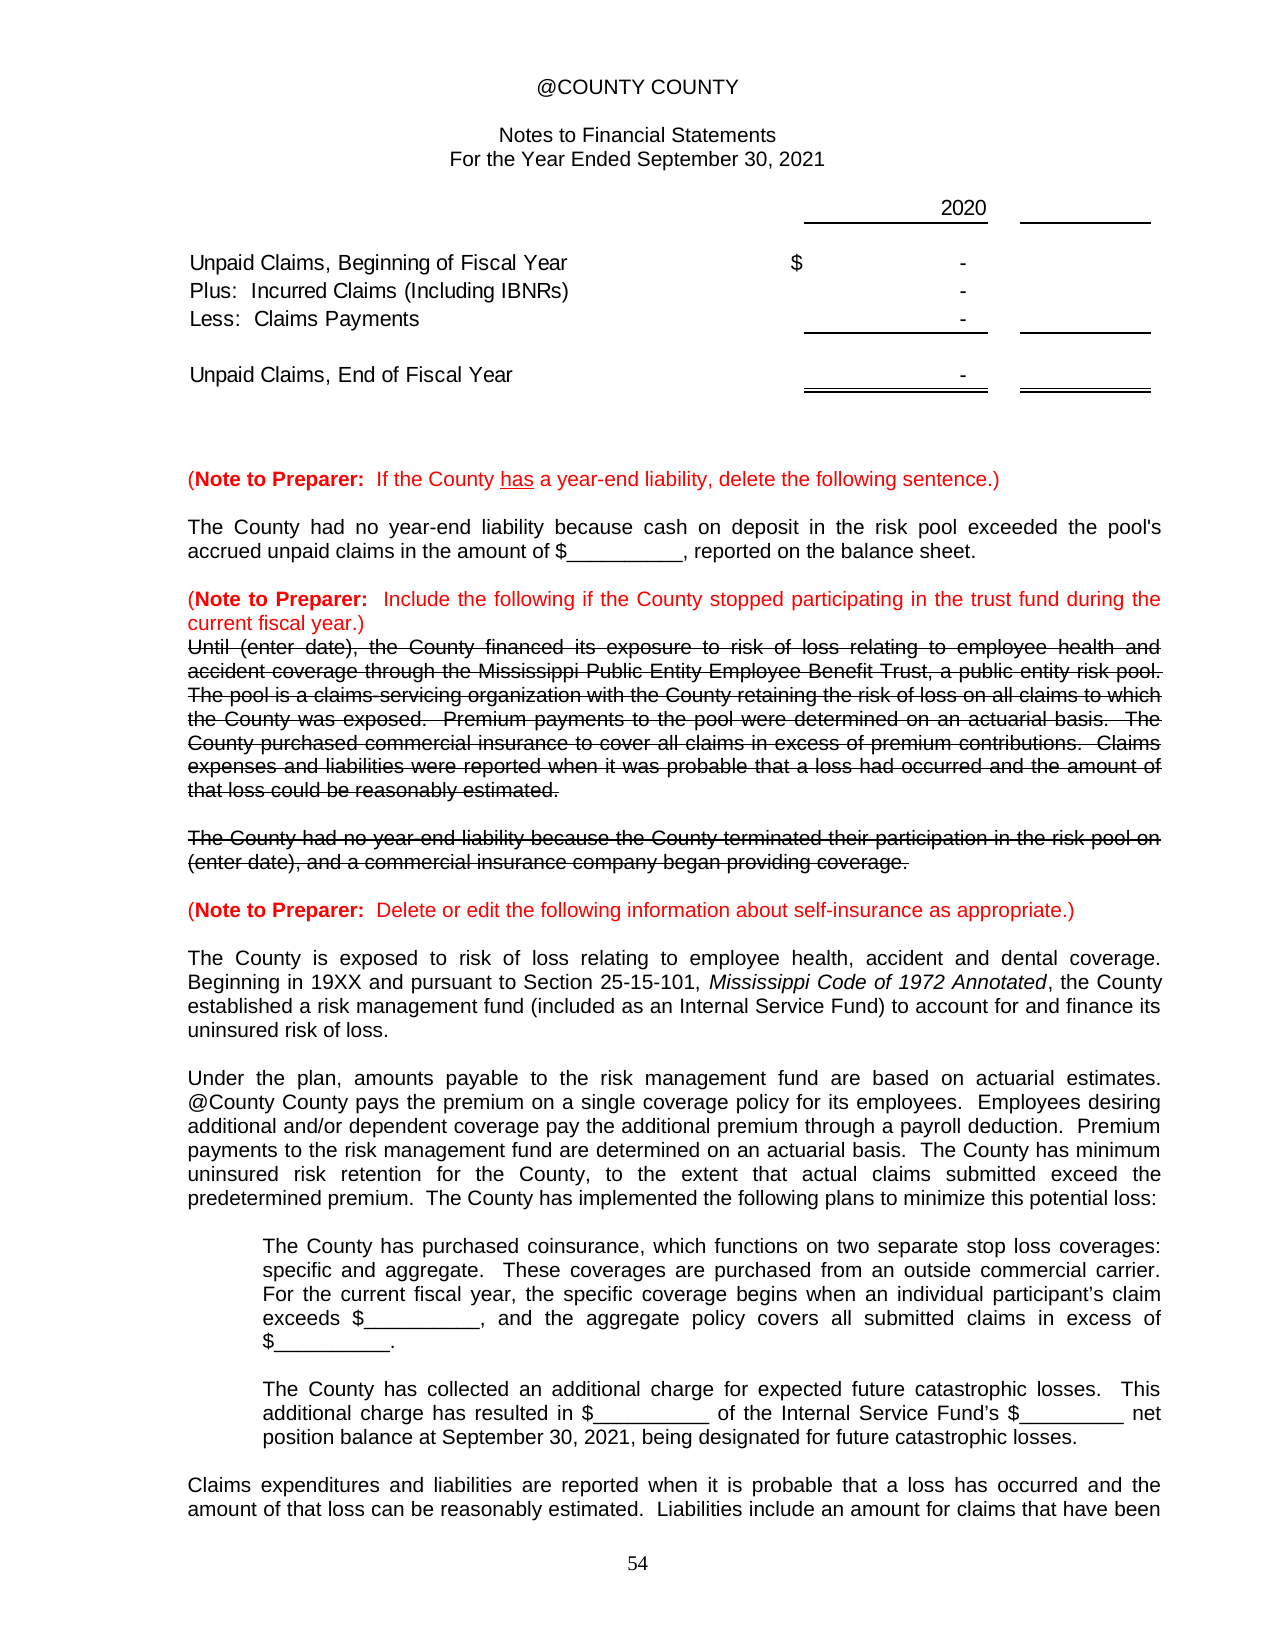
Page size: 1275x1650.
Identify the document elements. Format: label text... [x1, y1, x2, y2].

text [187, 1473, 1162, 1521]
text (Note to Preparer: Include the following if the County stopped participating in the trust fund during the current fiscal year.) [187, 587, 1162, 634]
text The County had no year-end liability because cash on deposit in the risk pool exceeded the pool's accrued unpaid claims in the amount of $__________, reported on the balance sheet. [187, 515, 1162, 563]
text Until (enter date), the County financed its exposure to risk of loss relating to employee health and accident coverage through the Mississippi Public Entity Employee Benefit Trust, a public entity risk pool. The pool is a claims-servicing organization with the County retaining the risk of loss on all claims to which the County was exposed. Premium payments to the pool were determined on an actuarial basis. The County purchased commercial insurance to cover all claims in excess of premium contributions. Claims expenses and liabilities were reported when it was probable that a loss had occurred and the amount of that loss could be reasonably estimated. [187, 721, 1162, 768]
text The County is exposed to risk of loss relating to employee health, accident and dental coverage. Beginning in 19XX and pursuant to Section 25-15-101, Mississippi Code of 1972 Annotated, the County established a risk management fund (included as an Internal Service Fund) to account for and finance its uninsured risk of loss. [187, 946, 1162, 1042]
text The County had no year-end liability because the County terminated their participation in the risk pool on (enter date), and a commercial insurance company began providing coverage. [187, 826, 1162, 874]
text The County has collected an additional charge for expected future catastrophic losses. This additional charge has resulted in $__________ of the Internal Service Fund’s $_________ net position balance at September 30, 2021, being designated for future catastrophic losses. [262, 1377, 1162, 1449]
text (Note to Preparer: If the County has a year-end liability, delete the following sentence.) [112, 467, 1162, 491]
text The County has purchased coinsurance, which functions on two separate stop loss coverages: specific and aggregate. These coverages are purchased from an outside commercial carrier. For the current fiscal year, the specific coverage begins when an individual participant’s claim exceeds $__________, and the aggregate policy covers all submitted claims in excess of $__________. [262, 1233, 1162, 1353]
text Under the plan, amounts payable to the risk management fund are based on actuarial estimates. @County County pays the premium on a single coverage policy for its employees. Employees desiring additional and/or dependent coverage pay the additional premium through a payroll deduction. Premium payments to the risk management fund are determined on an actuarial basis. The County has minimum uninsured risk retention for the County, to the extent that actual claims submitted exceed the predetermined premium. The County has implemented the following plans to minimize this potential loss: [187, 1066, 1162, 1209]
text (Note to Preparer: Delete or edit the following information about self-insurance as appropriate.) [112, 898, 1162, 922]
